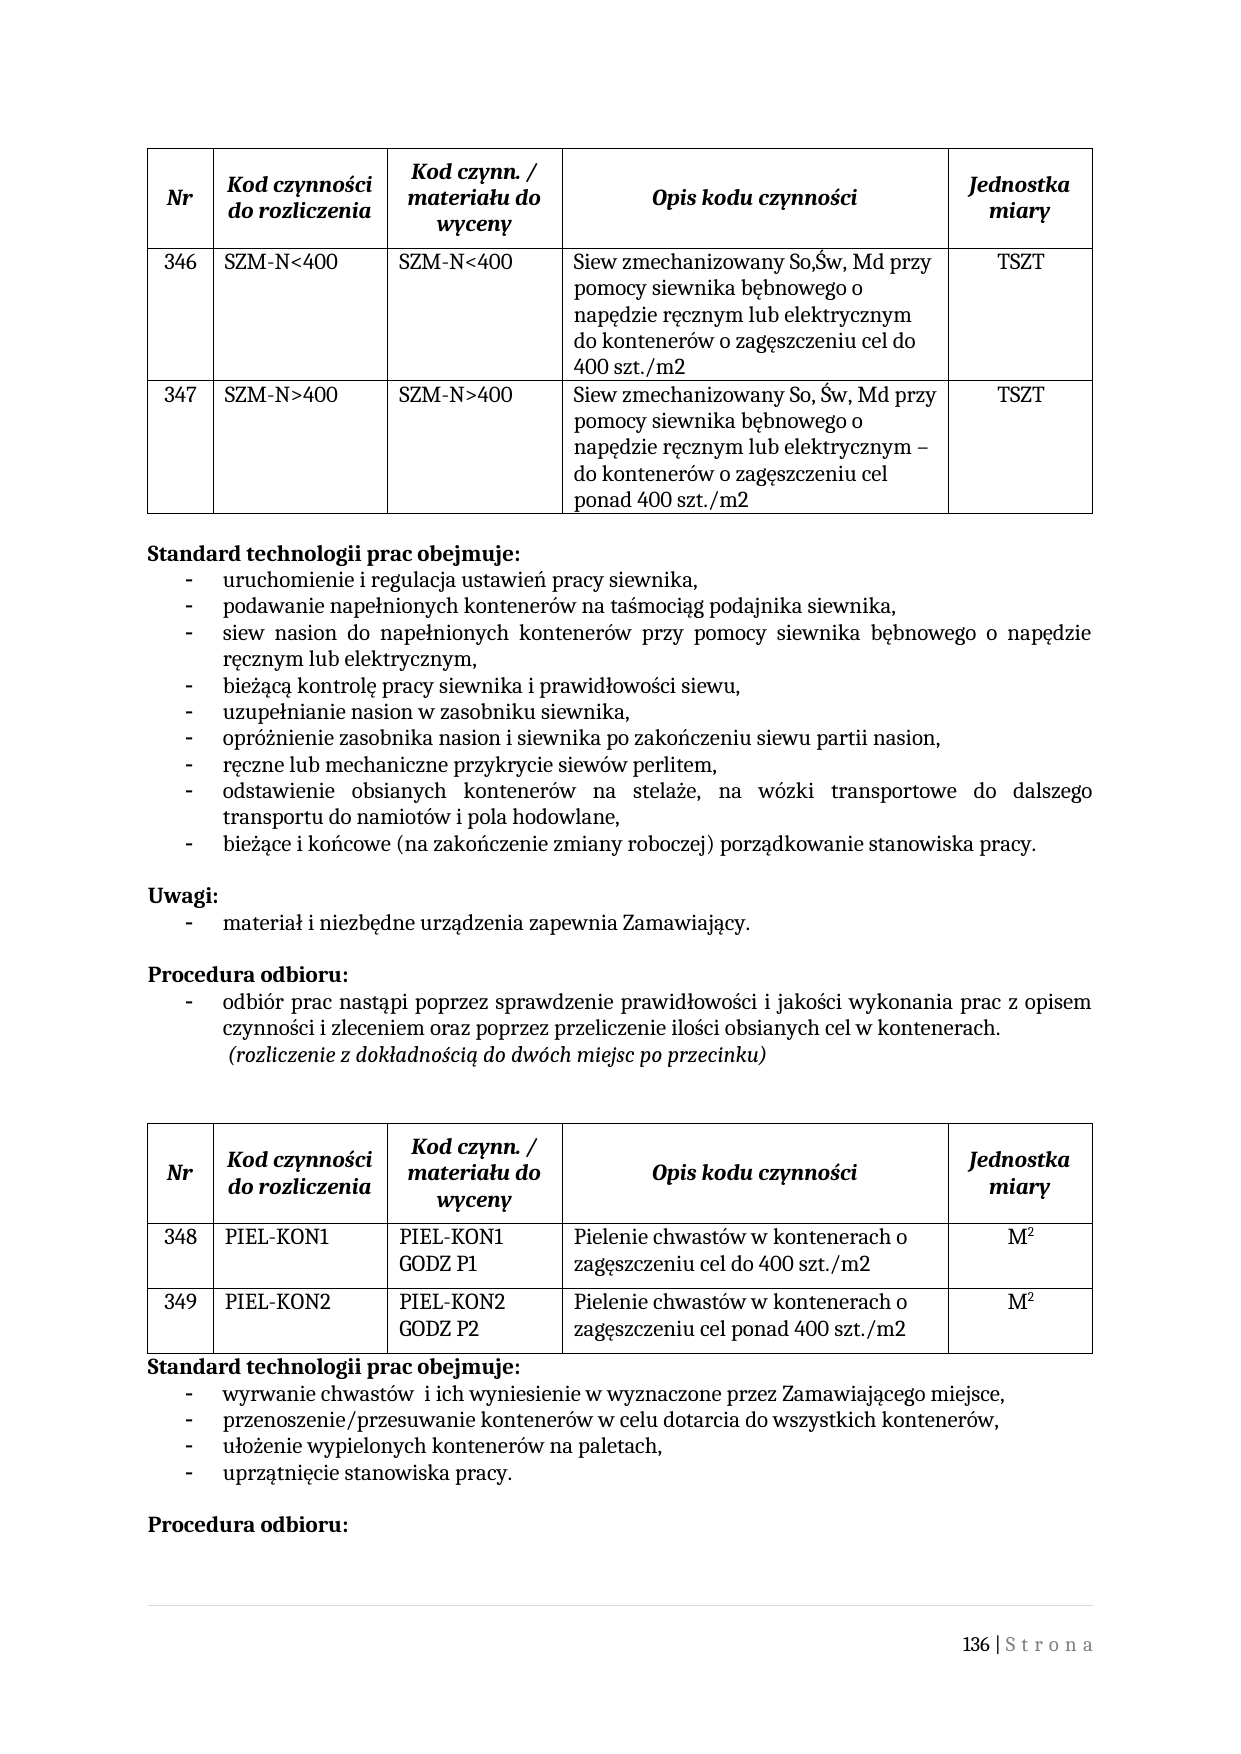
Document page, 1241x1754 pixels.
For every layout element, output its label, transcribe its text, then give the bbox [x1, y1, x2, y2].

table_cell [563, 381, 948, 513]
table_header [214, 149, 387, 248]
text Standard technologii prac obejmuje: [148, 541, 1093, 567]
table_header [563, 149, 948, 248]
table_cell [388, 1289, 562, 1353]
text (rozliczenie z dokładnością do dwóch miejsc po przecinku) [153, 1041, 1093, 1068]
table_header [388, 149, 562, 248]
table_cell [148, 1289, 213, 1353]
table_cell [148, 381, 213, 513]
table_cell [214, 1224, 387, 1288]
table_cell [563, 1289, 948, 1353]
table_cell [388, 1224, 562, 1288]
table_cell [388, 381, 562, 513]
list siew nasion do napełnionych kontenerów przy pomocy siewnika bębnowego o napędzie ręcznym lub elektrycznym, [185, 620, 1093, 672]
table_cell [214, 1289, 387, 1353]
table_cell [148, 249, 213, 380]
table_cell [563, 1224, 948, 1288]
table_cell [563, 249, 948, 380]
list odstawienie obsianych kontenerów na stelaże, na wózki transportowe do dalszego transportu do namiotów i pola hodowlane, [185, 778, 1093, 831]
list opróżnienie zasobnika nasion i siewnika po zakończeniu siewu partii nasion, [185, 725, 1093, 751]
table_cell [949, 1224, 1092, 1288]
list uprzątnięcie stanowiska pracy. [185, 1459, 1093, 1486]
text Procedura odbioru: [148, 1512, 1093, 1539]
text Uwagi: [148, 883, 1093, 909]
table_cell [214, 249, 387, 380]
list wyrwanie chwastów i ich wyniesienie w wyznaczone przez Zamawiającego miejsce, [185, 1381, 1093, 1407]
text Standard technologii prac obejmuje: [148, 1354, 1093, 1381]
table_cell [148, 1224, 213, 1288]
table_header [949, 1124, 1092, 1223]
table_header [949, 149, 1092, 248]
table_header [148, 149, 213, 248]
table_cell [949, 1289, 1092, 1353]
list przenoszenie/przesuwanie kontenerów w celu dotarcia do wszystkich kontenerów, [185, 1407, 1093, 1433]
list ręczne lub mechaniczne przykrycie siewów perlitem, [185, 751, 1093, 778]
list uzupełnianie nasion w zasobniku siewnika, [185, 699, 1093, 725]
list podawanie napełnionych kontenerów na taśmociąg podajnika siewnika, [185, 593, 1093, 620]
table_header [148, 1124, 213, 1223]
list uruchomienie i regulacja ustawień pracy siewnika, [185, 567, 1093, 593]
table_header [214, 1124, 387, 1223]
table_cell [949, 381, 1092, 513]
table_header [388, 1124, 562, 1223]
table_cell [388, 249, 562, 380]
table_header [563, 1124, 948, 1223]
text Procedura odbioru: [148, 962, 1093, 989]
list materiał i niezbędne urządzenia zapewnia Zamawiający. [185, 909, 1093, 936]
list ułożenie wypielonych kontenerów na paletach, [185, 1433, 1093, 1459]
list bieżącą kontrolę pracy siewnika i prawidłowości siewu, [185, 672, 1093, 699]
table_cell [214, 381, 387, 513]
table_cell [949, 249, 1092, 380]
list bieżące i końcowe (na zakończenie zmiany roboczej) porządkowanie stanowiska pracy. [185, 831, 1093, 857]
list odbiór prac nastąpi poprzez sprawdzenie prawidłowości i jakości wykonania prac z opisem czynności i zleceniem oraz poprzez przeliczenie ilości obsianych cel w kontenerach. [185, 989, 1093, 1041]
